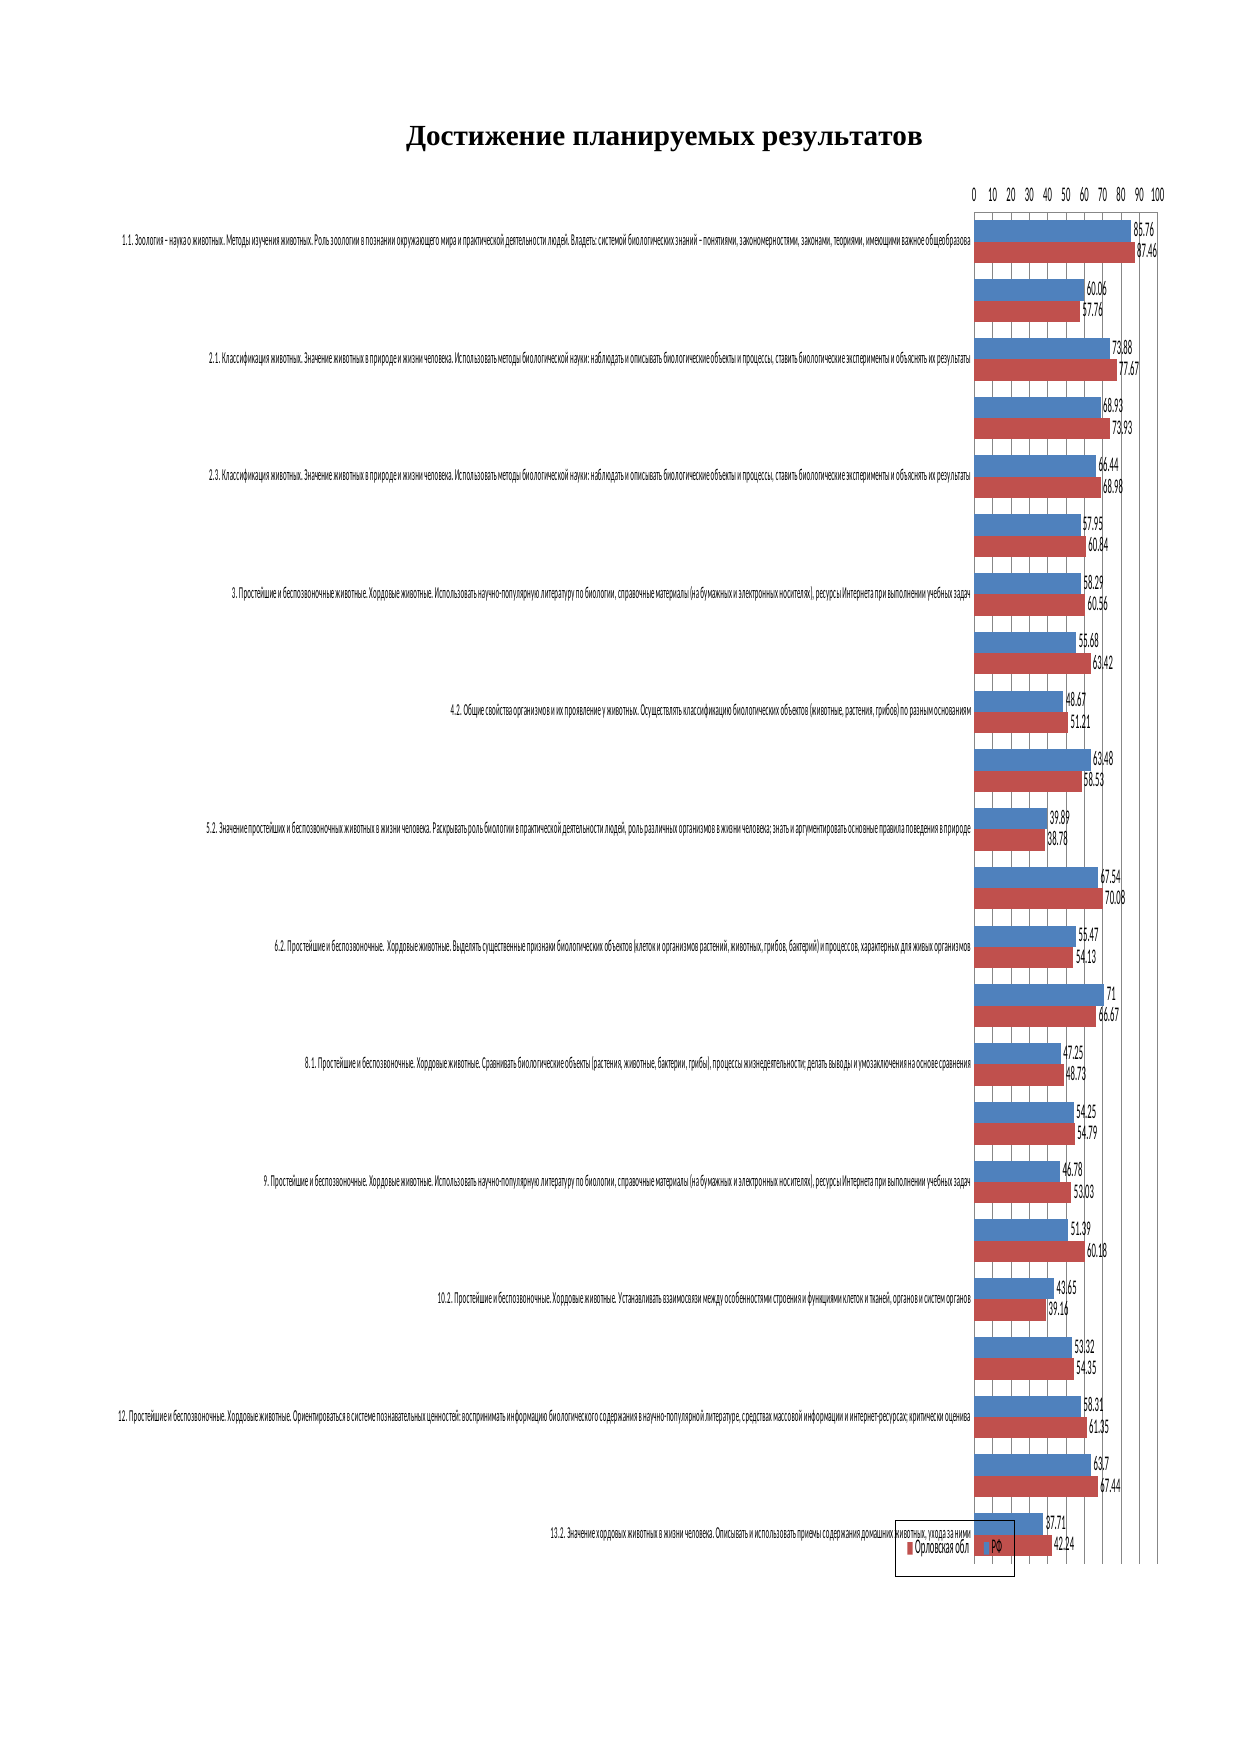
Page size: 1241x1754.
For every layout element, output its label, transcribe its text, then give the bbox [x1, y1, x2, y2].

text Достижение планируемых результатов [177, 118, 1152, 152]
